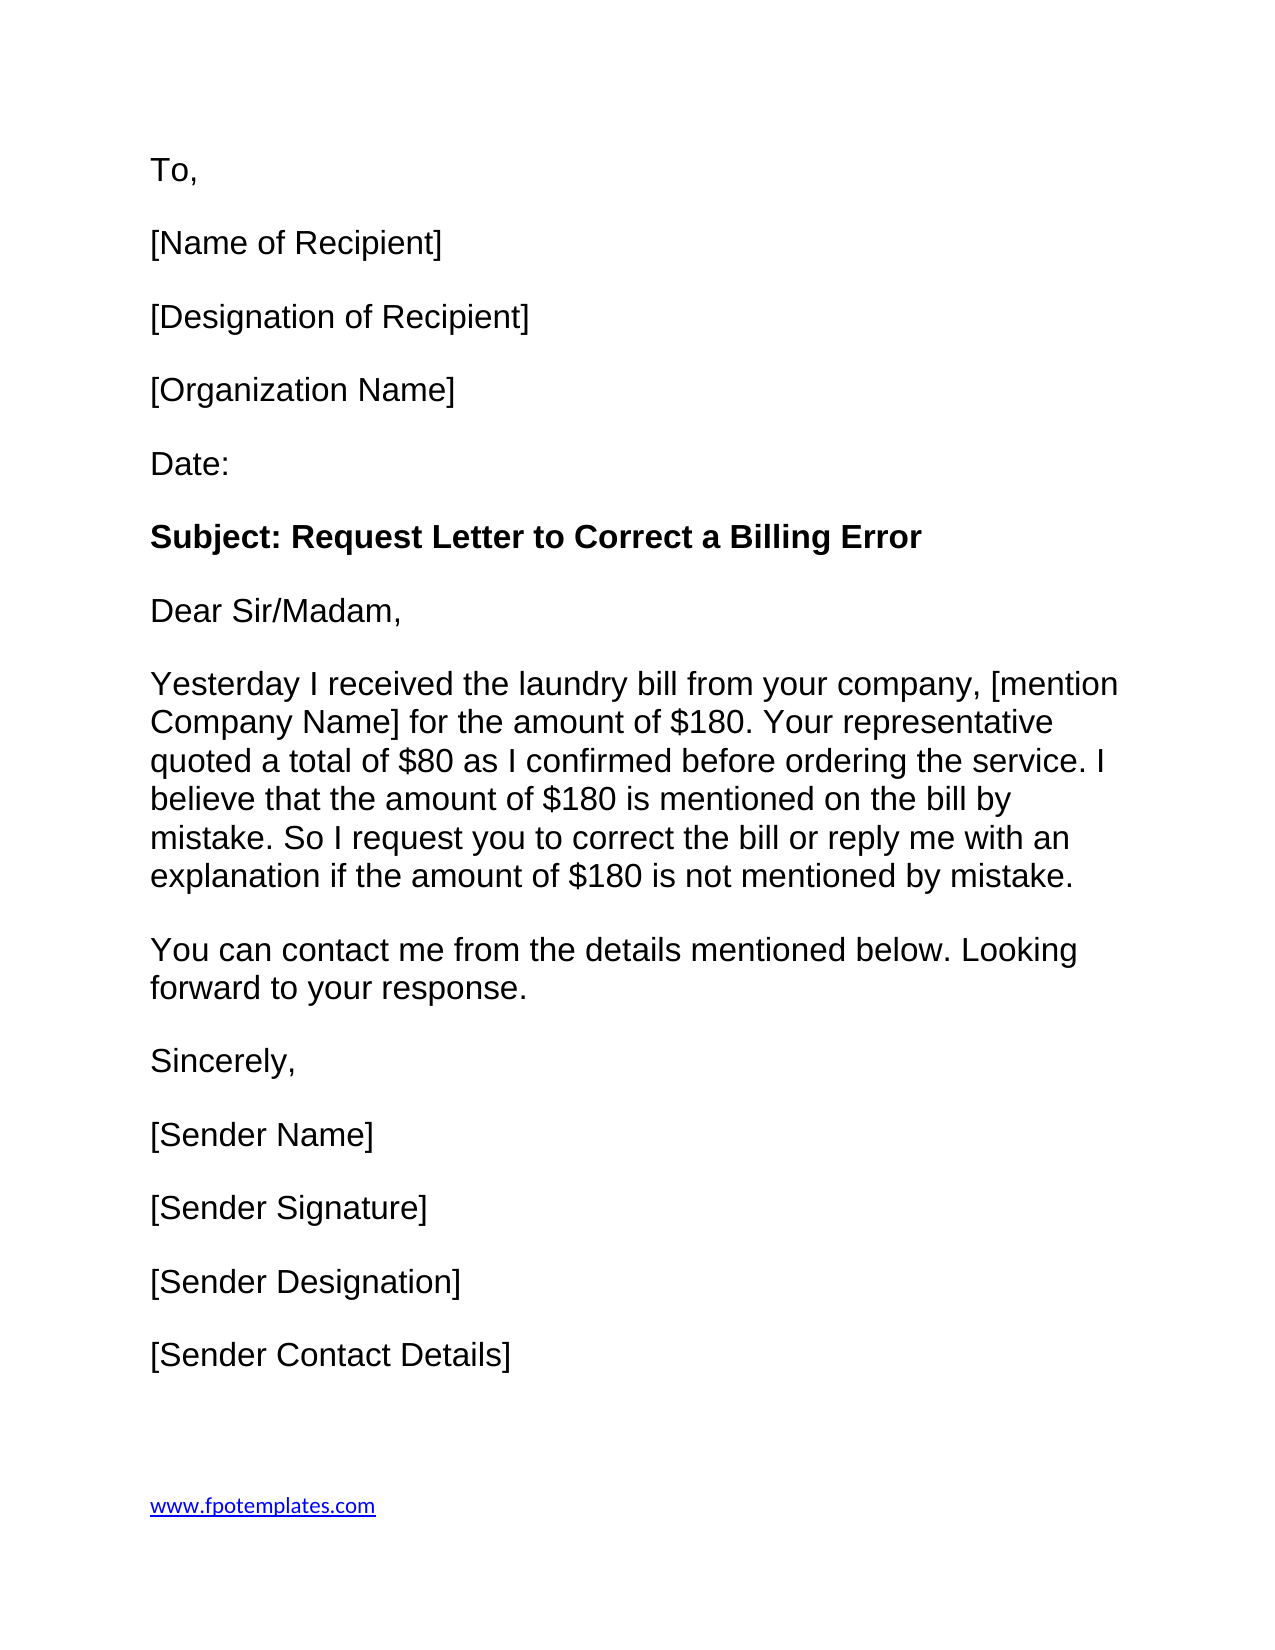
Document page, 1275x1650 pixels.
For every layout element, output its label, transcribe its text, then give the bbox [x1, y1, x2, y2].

text Sincerely, [150, 1042, 1125, 1080]
text [Sender Signature] [150, 1188, 1125, 1227]
text [Designation of Recipient] [150, 297, 1125, 335]
text [Sender Name] [150, 1115, 1125, 1153]
text [Organization Name] [150, 370, 1125, 409]
text To, [150, 150, 1125, 188]
text [Sender Designation] [150, 1262, 1125, 1300]
text [Sender Contact Details] [150, 1335, 1125, 1374]
text Subject: Request Letter to Correct a Billing Error [150, 517, 1125, 556]
text Date: [150, 444, 1125, 482]
text You can contact me from the details mentioned below. Looking forward to your response. [150, 930, 1125, 1007]
text [Name of Recipient] [150, 223, 1125, 262]
text Yesterday I received the laundry bill from your company, [mention Company Name] for the amount of $180. Your representative quoted a total of $80 as I confirmed before ordering the service. I believe that the amount of $180 is mentioned on the bill by mistake. So I request you to correct the bill or reply me with an explanation if the amount of $180 is not mentioned by mistake. [150, 664, 1125, 895]
text Dear Sir/Madam, [150, 591, 1125, 629]
